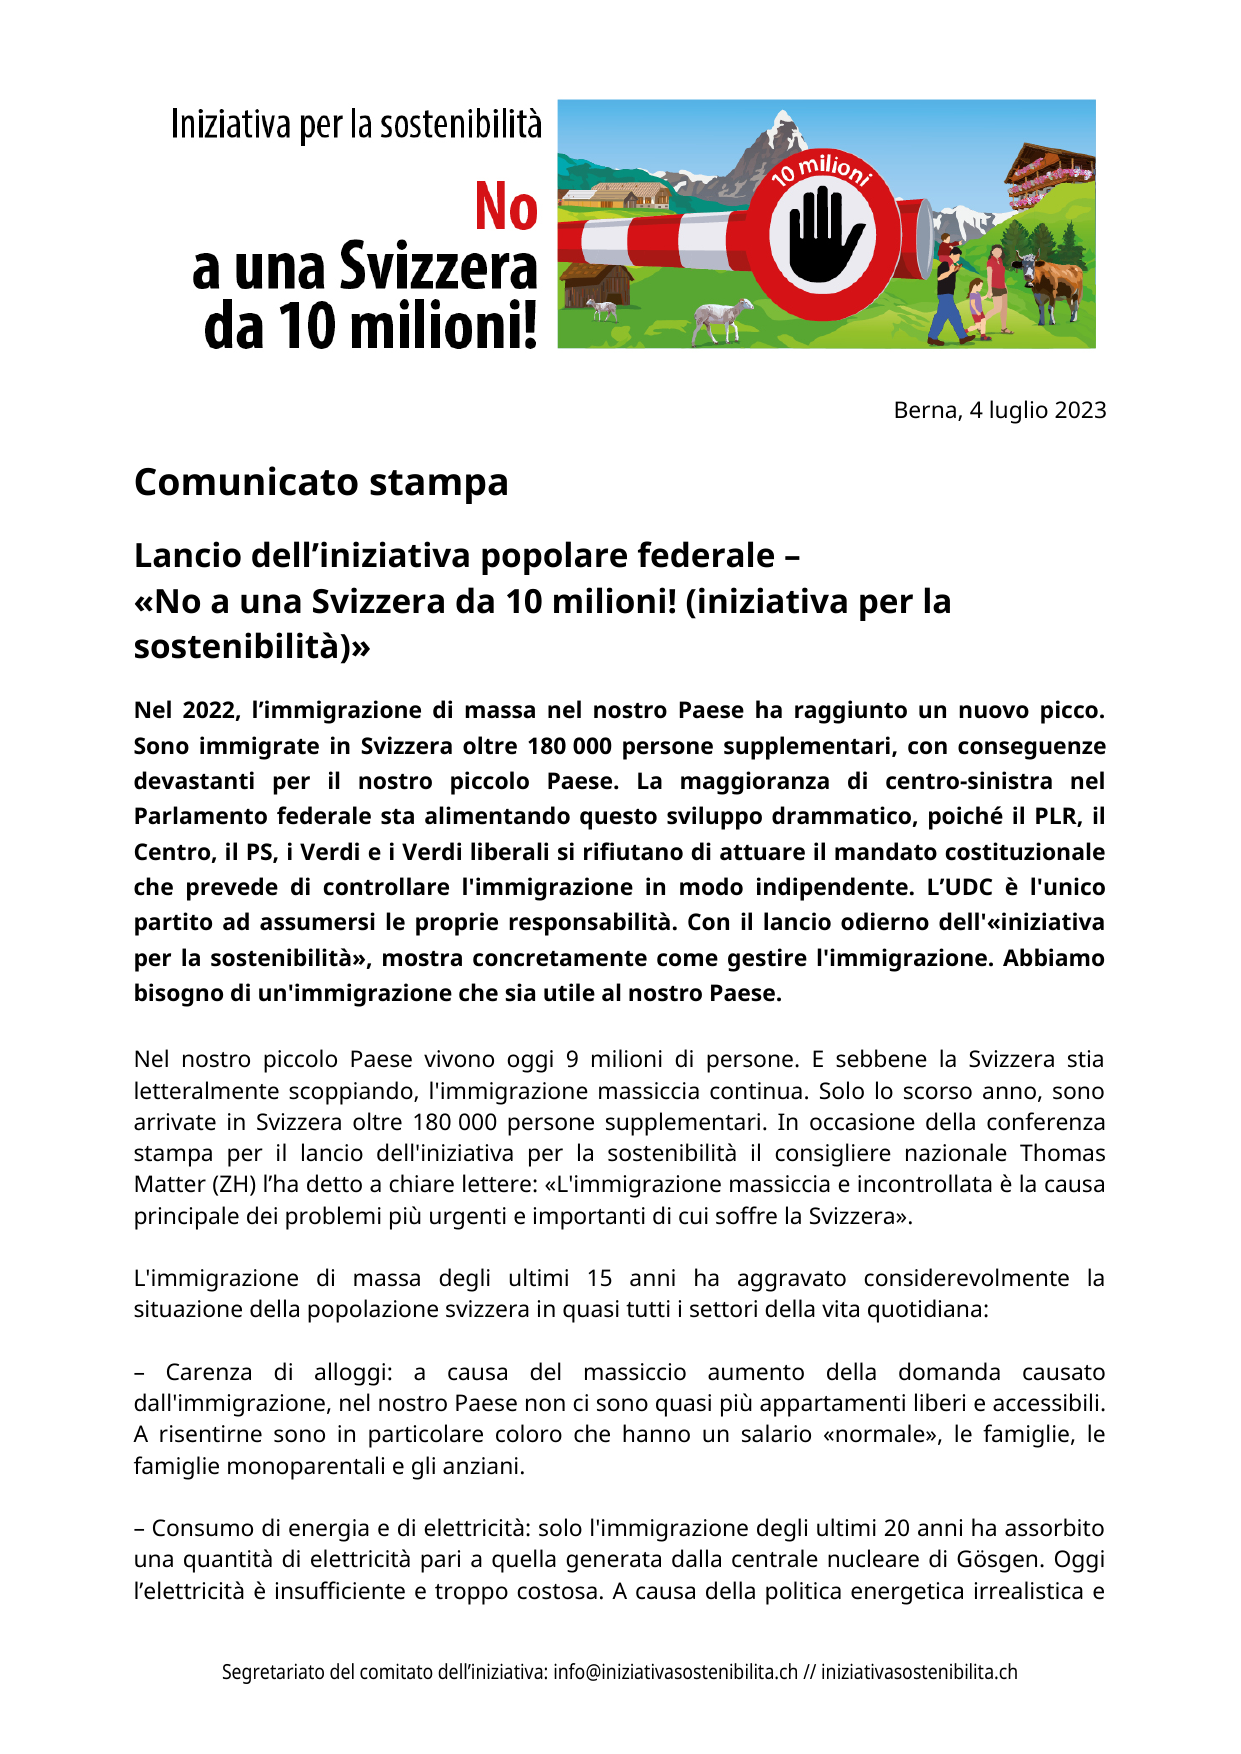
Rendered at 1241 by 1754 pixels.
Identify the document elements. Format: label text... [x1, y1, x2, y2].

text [133, 1512, 1107, 1606]
text Lancio dell’iniziativa popolare federale – [133, 532, 1107, 577]
picture [145, 89, 1118, 355]
text – Carenza di alloggi: a causa del massiccio aumento della domanda causato dall'immigrazione, nel nostro Paese non ci sono quasi più appartamenti liberi e accessibili. A risentirne sono in particolare coloro che hanno un salario «normale», le famiglie, le famiglie monoparentali e gli anziani. [133, 1356, 1107, 1481]
text Comunicato stampa [133, 455, 1107, 506]
text «No a una Svizzera da 10 milioni! (iniziativa per la sostenibilità)» [133, 577, 1107, 668]
subtitle Nel 2022, l’immigrazione di massa nel nostro Paese ha raggiunto un nuovo picco. Sono immigrate in Svizzera oltre 180 000 persone supplementari, con conseguenze devastanti per il nostro piccolo Paese. La maggioranza di centro-sinistra nel Parlamento federale sta alimentando questo sviluppo drammatico, poiché il PLR, il Centro, il PS, i Verdi e i Verdi liberali si rifiutano di attuare il mandato costituzionale che prevede di controllare l'immigrazione in modo indipendente. L’UDC è l'unico partito ad assumersi le proprie responsabilità. Con il lancio odierno dell'«iniziativa per la sostenibilità», mostra concretamente come gestire l'immigrazione. Abbiamo bisogno di un'immigrazione che sia utile al nostro Paese. [133, 694, 1107, 1008]
text Nel nostro piccolo Paese vivono oggi 9 milioni di persone. E sebbene la Svizzera stia letteralmente scoppiando, l'immigrazione massiccia continua. Solo lo scorso anno, sono arrivate in Svizzera oltre 180 000 persone supplementari. In occasione della conferenza stampa per il lancio dell'iniziativa per la sostenibilità il consigliere nazionale Thomas Matter (ZH) l’ha detto a chiare lettere: «L'immigrazione massiccia e incontrollata è la causa principale dei problemi più urgenti e importanti di cui soffre la Svizzera». [133, 1043, 1107, 1231]
text L'immigrazione di massa degli ultimi 15 anni ha aggravato considerevolmente la situazione della popolazione svizzera in quasi tutti i settori della vita quotidiana: [133, 1262, 1107, 1324]
